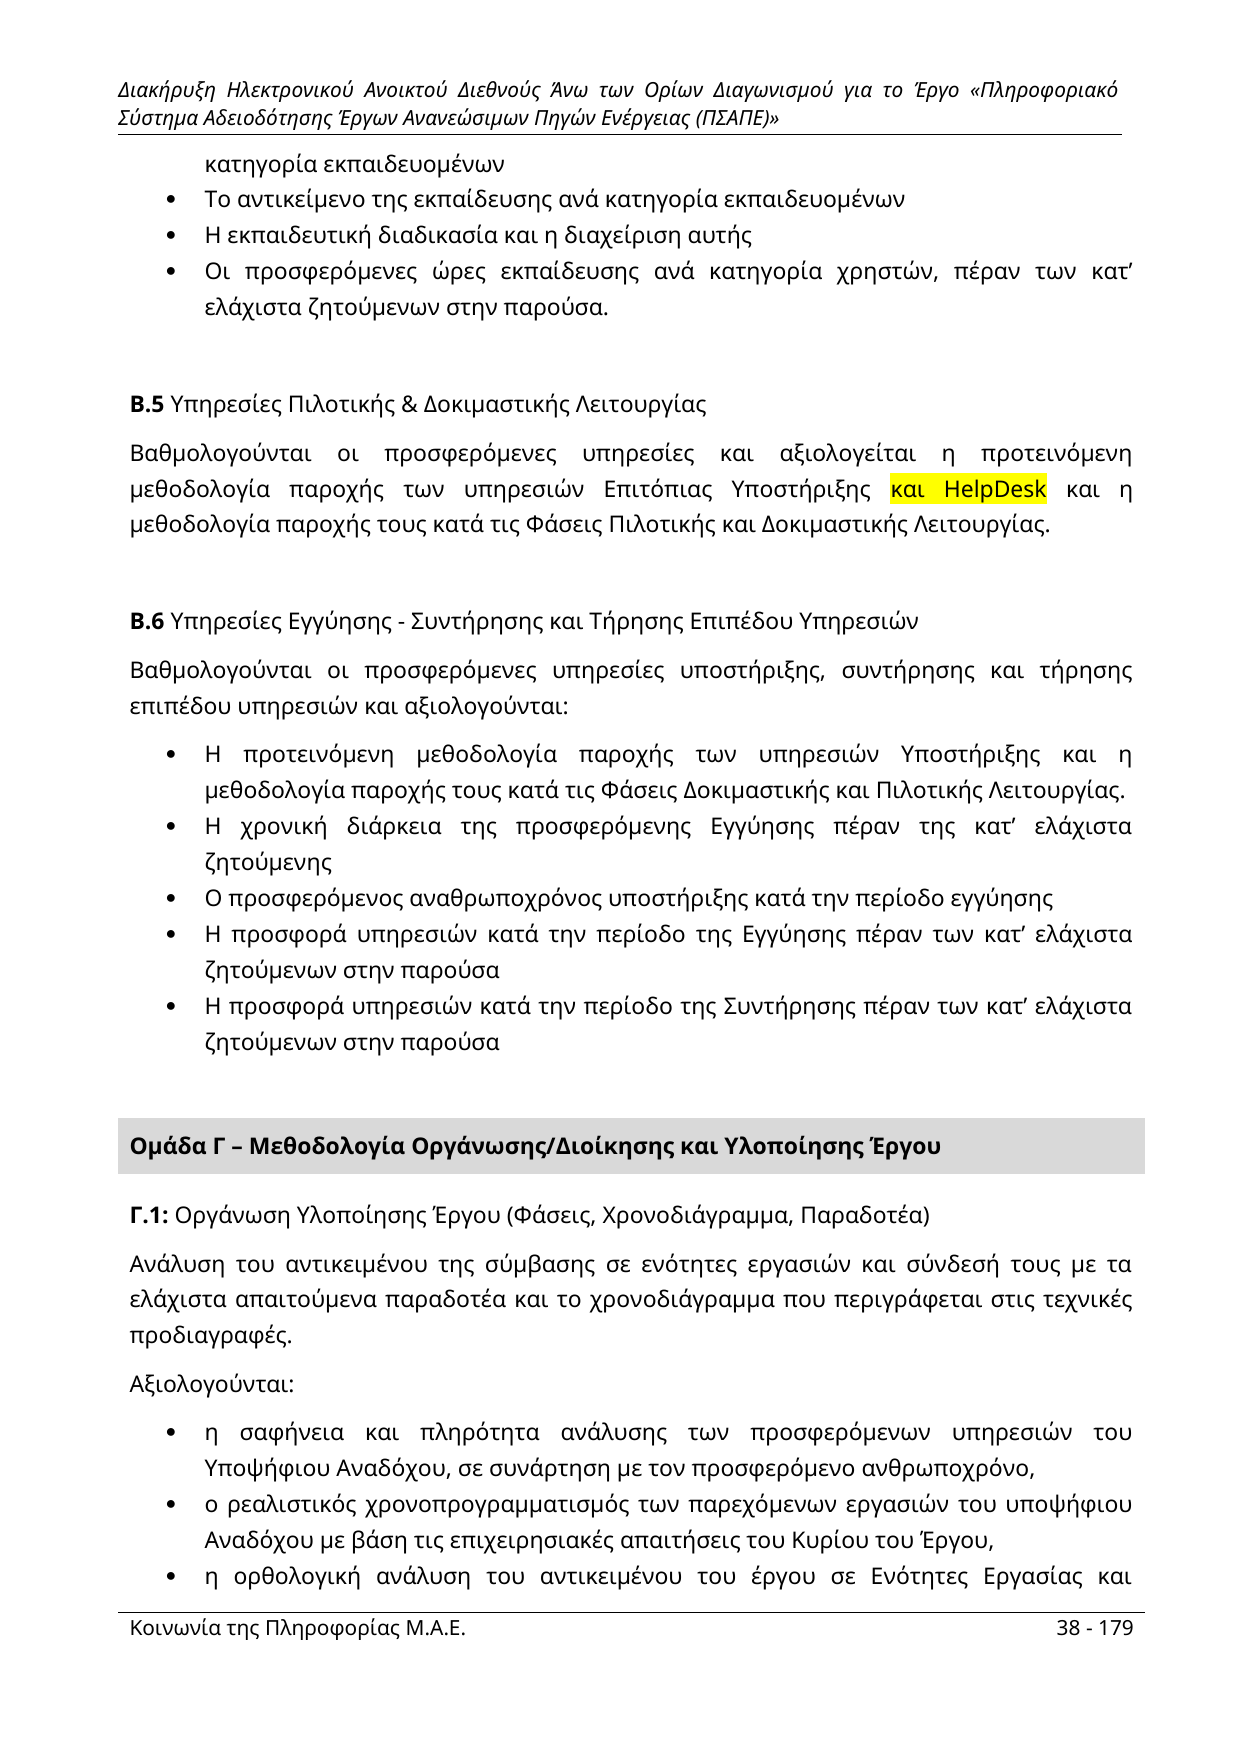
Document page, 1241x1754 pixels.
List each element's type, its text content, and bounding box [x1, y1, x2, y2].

table_cell Ομάδα Γ – Μεθοδολογία Οργάνωσης/Διοίκησης και Υλοποίησης Έργου [118, 1118, 1145, 1174]
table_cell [118, 1174, 1145, 1591]
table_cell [118, 148, 1145, 1118]
